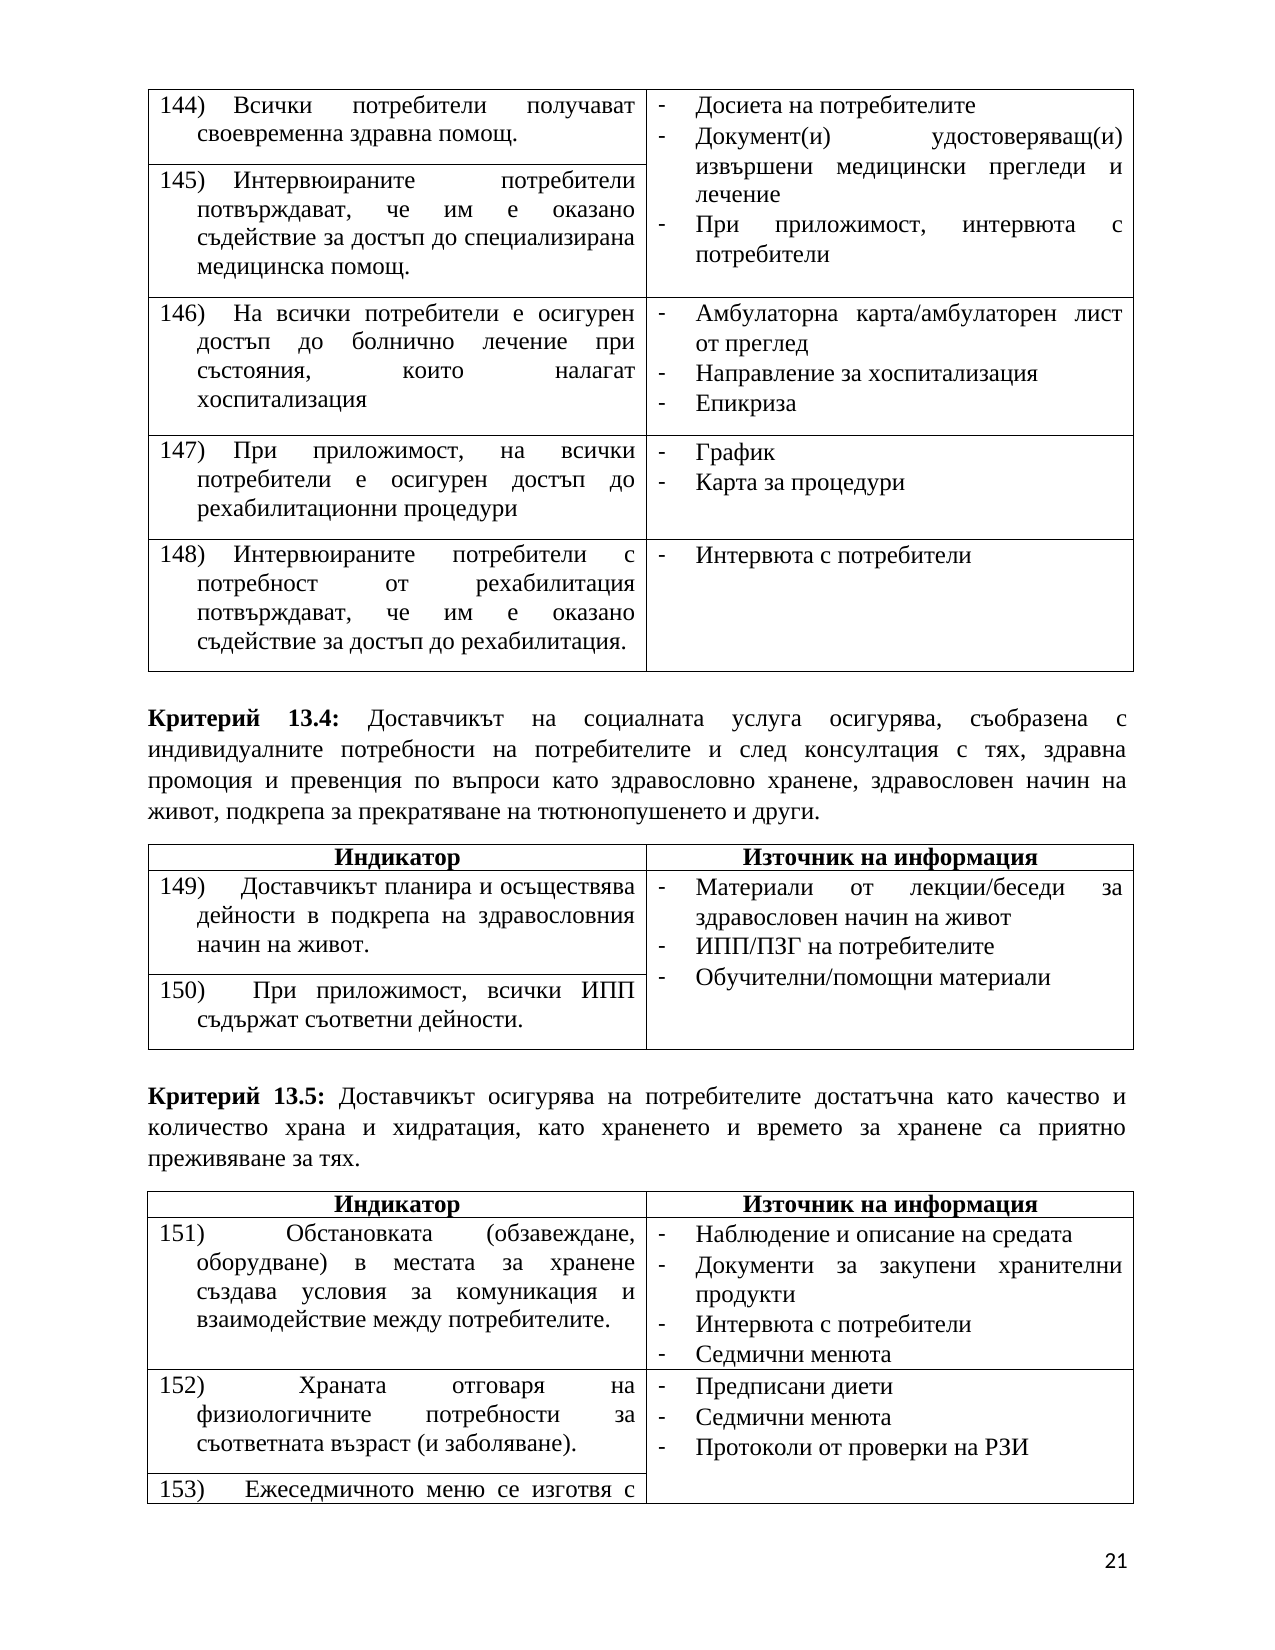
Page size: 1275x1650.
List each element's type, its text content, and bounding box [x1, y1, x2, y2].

table_cell Наблюдение и описание на средата Документи за закупени хранителни продукти Интервюта с потребители Седмични менюта [647, 1218, 1133, 1369]
table_cell Интервюта с потребители [647, 540, 1133, 671]
table_cell Интервюираните потребители с потребност от рехабилитация потвърждават, че им е оказано съдействие за достъп до рехабилитация. [149, 540, 646, 671]
table_cell Амбулаторна карта/амбулаторен лист от преглед Направление за хоспитализация Епикриза [647, 298, 1133, 434]
table_cell Обстановката (обзавеждане, оборудване) в местата за хранене създава условия за комуникация и взаимодействие между потребителите. [148, 1218, 646, 1369]
table_cell На всички потребители е осигурен достъп до болнично лечение при състояния, които налагат хоспитализация [149, 298, 646, 434]
table_cell Доставчикът планира и осъществява дейности в подкрепа на здравословния начин на живот. [149, 871, 646, 974]
table_header Източник на информация [647, 1192, 1133, 1217]
table_cell Материали от лекции/беседи за здравословен начин на живот ИПП/ПЗГ на потребителите Обучителни/помощни материали [647, 871, 1133, 1049]
text Критерий 13.5: Доставчикът осигурява на потребителите достатъчна като качество и количество храна и хидратация, като храненето и времето за хранене са приятно преживяване за тях. [148, 1081, 1127, 1172]
table_cell Храната отговаря на физиологичните потребности за съответната възраст (и заболяване). [148, 1370, 646, 1473]
table_cell Интервюираните потребители потвърждават, че им е оказано съдействие за достъп до специализирана медицинска помощ. [149, 165, 646, 297]
table_cell Всички потребители получават своевременна здравна помощ. [149, 90, 646, 164]
text Критерий 13.4: Доставчикът на социалната услуга осигурява, съобразена с индивидуалните потребности на потребителите и след консултация с тях, здравна промоция и превенция по въпроси като здравословно хранене, здравословен начин на живот, подкрепа за прекратяване на тютюнопушенето и други. [148, 703, 1127, 825]
table_header Източник на информация [647, 845, 1133, 870]
table_cell Предписани диети Седмични менюта Протоколи от проверки на РЗИ [647, 1370, 1133, 1503]
table_header Индикатор [149, 845, 646, 870]
table_cell При приложимост, на всички потребители е осигурен достъп до рехабилитационни процедури [149, 436, 646, 538]
table_cell При приложимост, всички ИПП съдържат съответни дейности. [149, 975, 646, 1049]
table_cell Досиета на потребителите Документ(и) удостоверяващ(и) извършени медицински прегледи и лечение При приложимост, интервюта с потребители [647, 90, 1133, 297]
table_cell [148, 1474, 646, 1503]
table_header Индикатор [148, 1192, 646, 1217]
table_cell График Карта за процедури [647, 436, 1133, 538]
